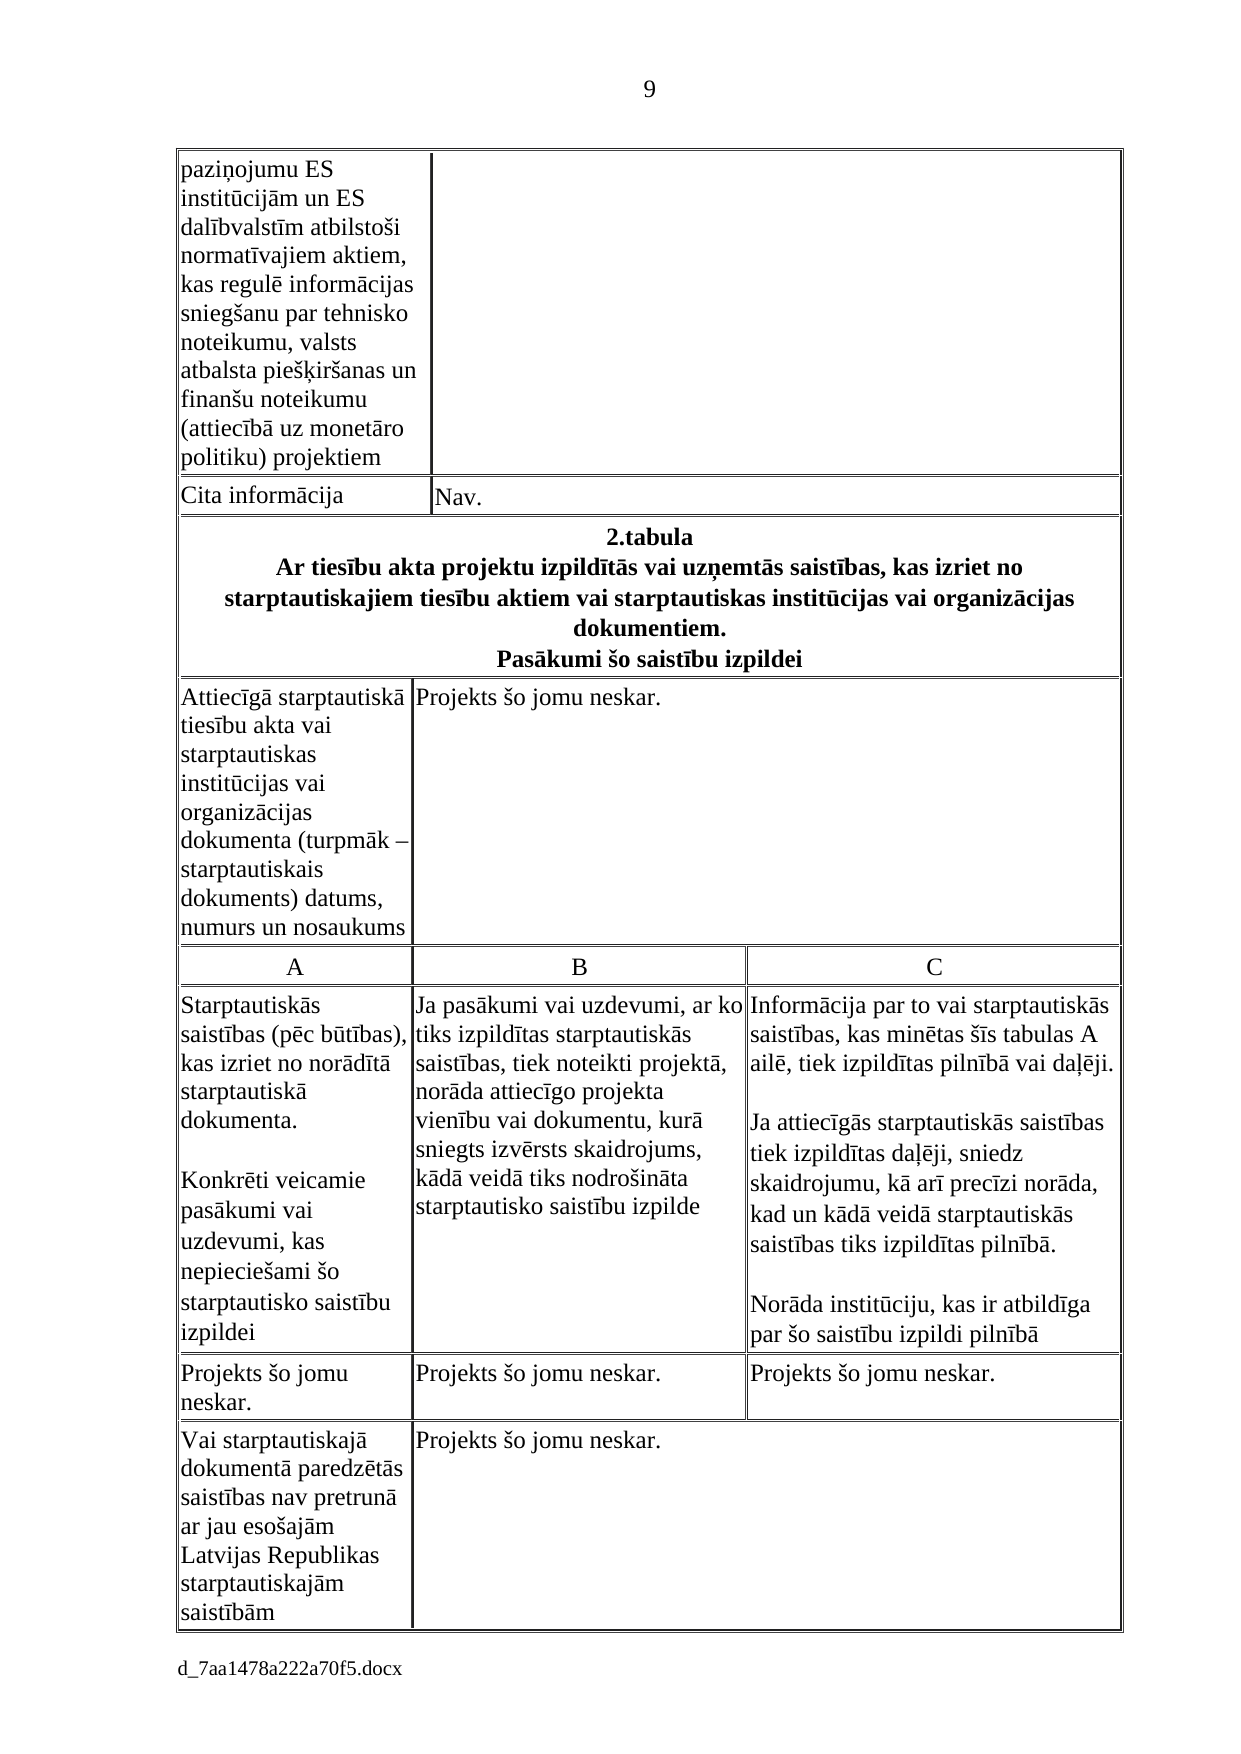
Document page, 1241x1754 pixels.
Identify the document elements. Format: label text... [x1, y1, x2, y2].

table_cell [179, 151, 431, 473]
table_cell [431, 151, 1120, 473]
table_cell Projekts šo jomu neskar. [179, 1351, 411, 1418]
table_cell B [414, 947, 745, 984]
table_cell Attiecīgā starptautiskā tiesību akta vai starptautiskas institūcijas vai organizācijas dokumenta (turpmāk – starptautiskais dokuments) datums, numurs un nosaukums [177, 676, 412, 944]
table_cell Cita informācija [179, 474, 430, 513]
table_cell Ja pasākumi vai uzdevumi, ar ko tiks izpildītas starptautiskās saistības, tiek noteikti projektā, norāda attiecīgo projekta vienību vai dokumentu, kurā sniegts izvērsts skaidrojums, kādā veidā tiks nodrošināta starptautisko saistību izpilde [414, 987, 745, 1351]
table_cell A [177, 944, 412, 984]
table_cell Informācija par to vai starptautiskās saistības, kas minētas šīs tabulas A ailē, tiek izpildītas pilnībā vai daļēji. Ja attiecīgās starptautiskās saistības tiek izpildītas daļēji, sniedz skaidrojumu, kā arī precīzi norāda, kad un kādā veidā starptautiskās saistības tiks izpildītas pilnībā. Norāda institūciju, kas ir atbildīga par šo saistību izpildi pilnībā [747, 984, 1122, 1351]
table_cell Projekts šo jomu neskar. [412, 676, 1122, 944]
table_cell Starptautiskās saistības (pēc būtības), kas izriet no norādītā starptautiskā dokumenta. Konkrēti veicamie pasākumi vai uzdevumi, kas nepieciešami šo starptautisko saistību izpildei [177, 984, 412, 1351]
table_cell Projekts šo jomu neskar. [748, 1351, 1121, 1418]
table_cell Nav. [433, 474, 1121, 513]
table_cell 2.tabula Ar tiesību akta projektu izpildītās vai uzņemtās saistības, kas izriet no starptautiskajiem tiesību aktiem vai starptautiskas institūcijas vai organizācijas dokumentiem. Pasākumi šo saistību izpildei [179, 514, 1121, 676]
table_cell Projekts šo jomu neskar. [412, 1419, 1121, 1629]
table_cell C [747, 944, 1122, 984]
table_cell Projekts šo jomu neskar. [414, 1355, 745, 1418]
table_cell Vai starptautiskajā dokumentā paredzētās saistības nav pretrunā ar jau esošajām Latvijas Republikas starptautiskajām saistībām [179, 1419, 412, 1629]
